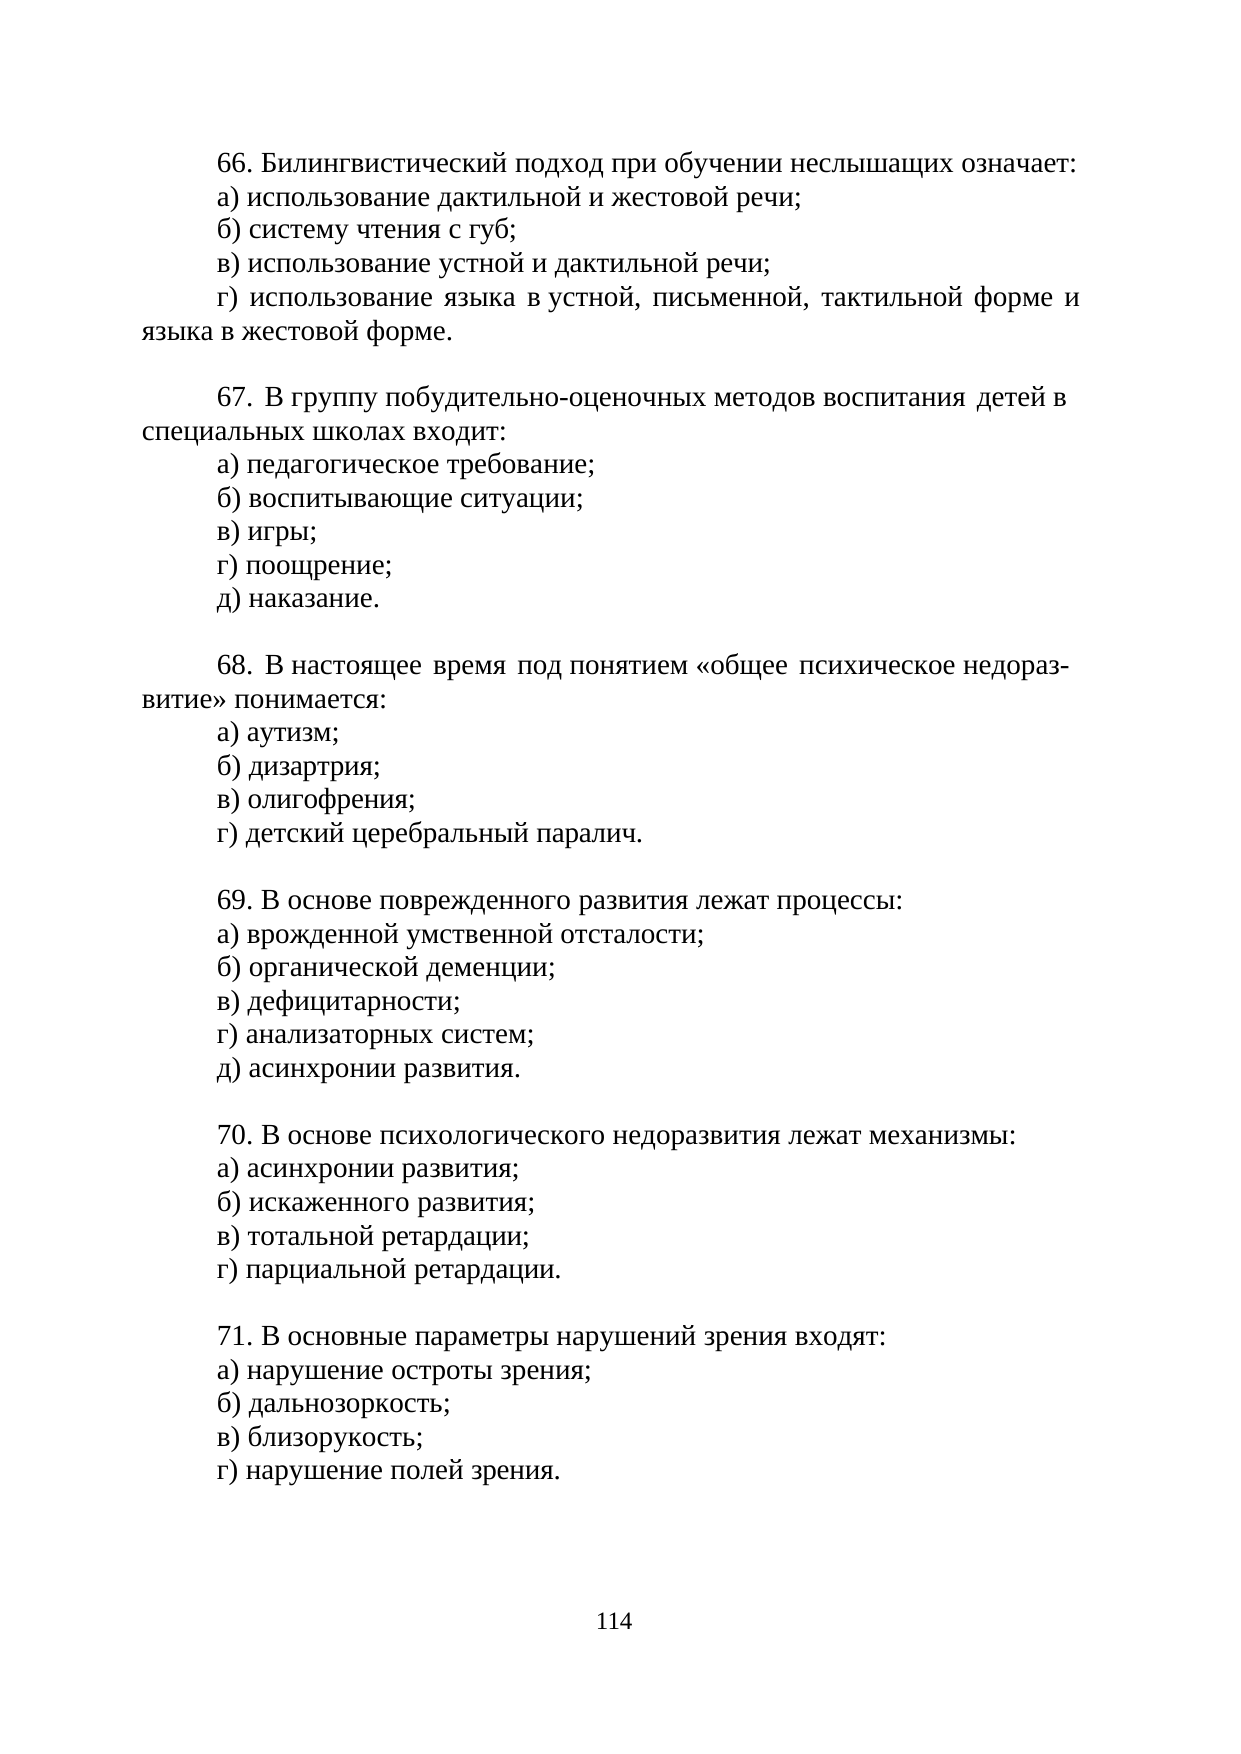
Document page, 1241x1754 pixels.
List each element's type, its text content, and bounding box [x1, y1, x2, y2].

list Билингвистический подход при обучении неслышащих означает: а) использование дактильной и жестовой речи; [217, 145, 1077, 212]
text б) дальнозоркость; в) близорукость; [217, 1386, 454, 1453]
list В основе психологического недоразвития лежат механизмы: а) асинхронии развития; [217, 1117, 1017, 1184]
list В основные параметры нарушений зрения входят: а) нарушение остроты зрения; [217, 1318, 887, 1386]
text в) использование устной и дактильной речи; [217, 246, 1196, 279]
text б) органической деменции; в) дефицитарности; [217, 949, 563, 1017]
text б) систему чтения с губ; [217, 212, 1196, 246]
text б) искаженного развития; в) тотальной ретардации; [217, 1184, 537, 1251]
list В группу побудительно-оценочных методов воспитания детей в специальных школах входит: [142, 379, 1087, 446]
list В настоящее время под понятием «общее психическое недораз- витие» понимается: [142, 647, 1087, 714]
text г) поощрение; д) наказание. [217, 547, 395, 614]
text а) педагогическое требование; б) воспитывающие ситуации; в) игры; [217, 446, 605, 547]
text г) использование языка в устной, письменной, тактильной форме и языка в жестовой форме. [142, 279, 1099, 346]
text г) нарушение полей зрения. [217, 1453, 1196, 1486]
text г) парциальной ретардации. [217, 1251, 1196, 1285]
text в) олигофрения; [217, 782, 1196, 815]
text г) детский церебральный паралич. [217, 815, 1196, 849]
text б) дизартрия; [217, 748, 1196, 782]
text а) аутизм; [217, 714, 1196, 748]
list В основе поврежденного развития лежат процессы: а) врожденной умственной отсталости; [217, 882, 904, 949]
text г) анализаторных систем; д) асинхронии развития. [217, 1017, 537, 1084]
